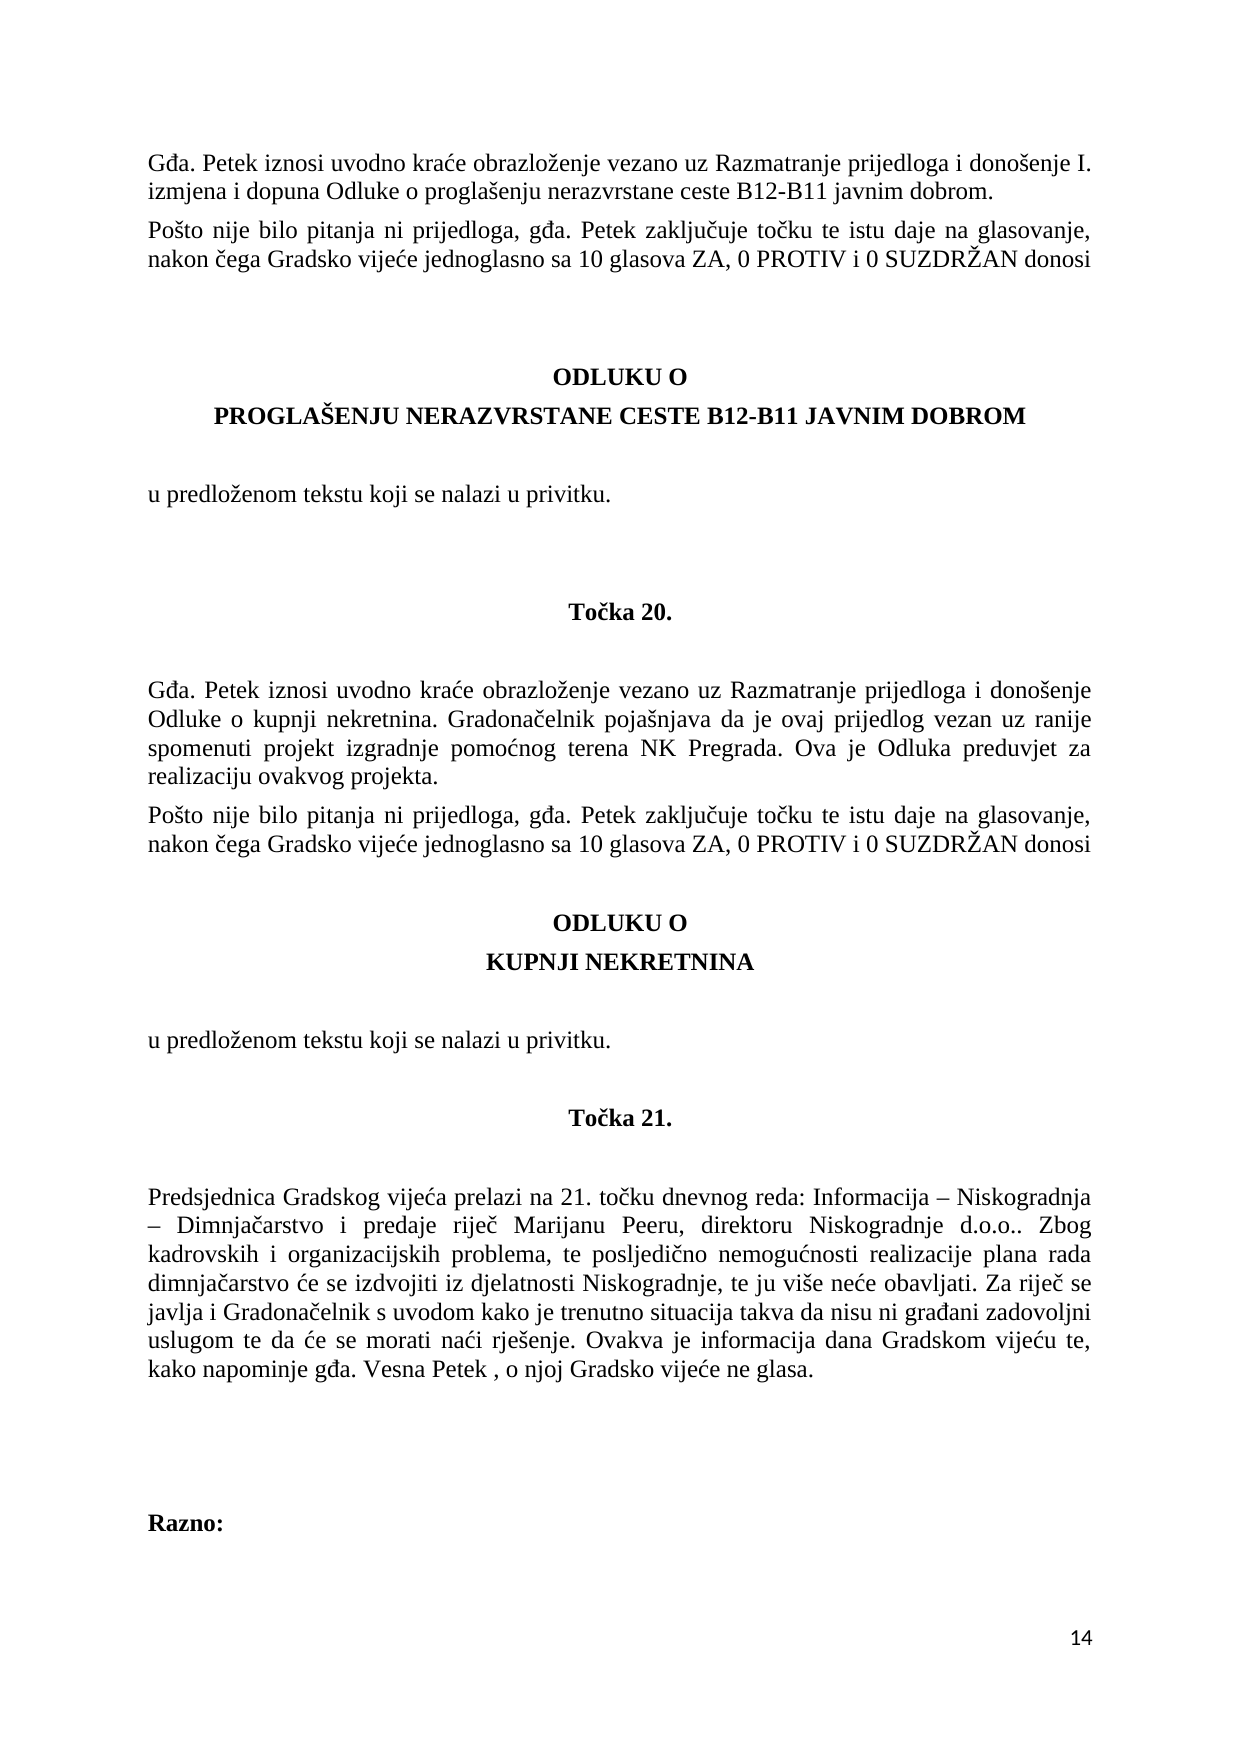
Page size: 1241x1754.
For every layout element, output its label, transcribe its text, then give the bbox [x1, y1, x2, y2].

text Točka 21. [148, 1103, 1092, 1132]
text KUPNJI NEKRETNINA [148, 947, 1092, 976]
text Gđa. Petek iznosi uvodno kraće obrazloženje vezano uz Razmatranje prijedloga i donošenje I. izmjena i dopuna Odluke o proglašenju nerazvrstane ceste B12-B11 javnim dobrom. [148, 148, 1092, 205]
text Gđa. Petek iznosi uvodno kraće obrazloženje vezano uz Razmatranje prijedloga i donošenje Odluke o kupnji nekretnina. Gradonačelnik pojašnjava da je ovaj prijedlog vezan uz ranije spomenuti projekt izgradnje pomoćnog terena NK Pregrada. Ova je Odluka preduvjet za realizaciju ovakvog projekta. [148, 675, 1092, 790]
text Predsjednica Gradskog vijeća prelazi na 21. točku dnevnog reda: Informacija – Niskogradnja – Dimnjačarstvo i predaje riječ Marijanu Peeru, direktoru Niskogradnje d.o.o.. Zbog kadrovskih i organizacijskih problema, te posljedično nemogućnosti realizacije plana rada dimnjačarstvo će se izdvojiti iz djelatnosti Niskogradnje, te ju više neće obavljati. Za riječ se javlja i Gradonačelnik s uvodom kako je trenutno situacija takva da nisu ni građani zadovoljni uslugom te da će se morati naći rješenje. Ovakva je informacija dana Gradskom vijeću te, kako napominje gđa. Vesna Petek , o njoj Gradsko vijeće ne glasa. [148, 1182, 1092, 1383]
text Točka 20. [148, 597, 1092, 626]
text Razno: [148, 1508, 1092, 1537]
text u predloženom tekstu koji se nalazi u privitku. [148, 1025, 1092, 1054]
text PROGLAŠENJU NERAZVRSTANE CESTE B12-B11 JAVNIM DOBROM [148, 401, 1092, 430]
text ODLUKU O [148, 362, 1092, 391]
text u predloženom tekstu koji se nalazi u privitku. [148, 479, 1092, 508]
text ODLUKU O [148, 908, 1092, 936]
text Pošto nije bilo pitanja ni prijedloga, gđa. Petek zaključuje točku te istu daje na glasovanje, nakon čega Gradsko vijeće jednoglasno sa 10 glasova ZA, 0 PROTIV i 0 SUZDRŽAN donosi [148, 216, 1092, 273]
text Pošto nije bilo pitanja ni prijedloga, gđa. Petek zaključuje točku te istu daje na glasovanje, nakon čega Gradsko vijeće jednoglasno sa 10 glasova ZA, 0 PROTIV i 0 SUZDRŽAN donosi [148, 801, 1092, 858]
